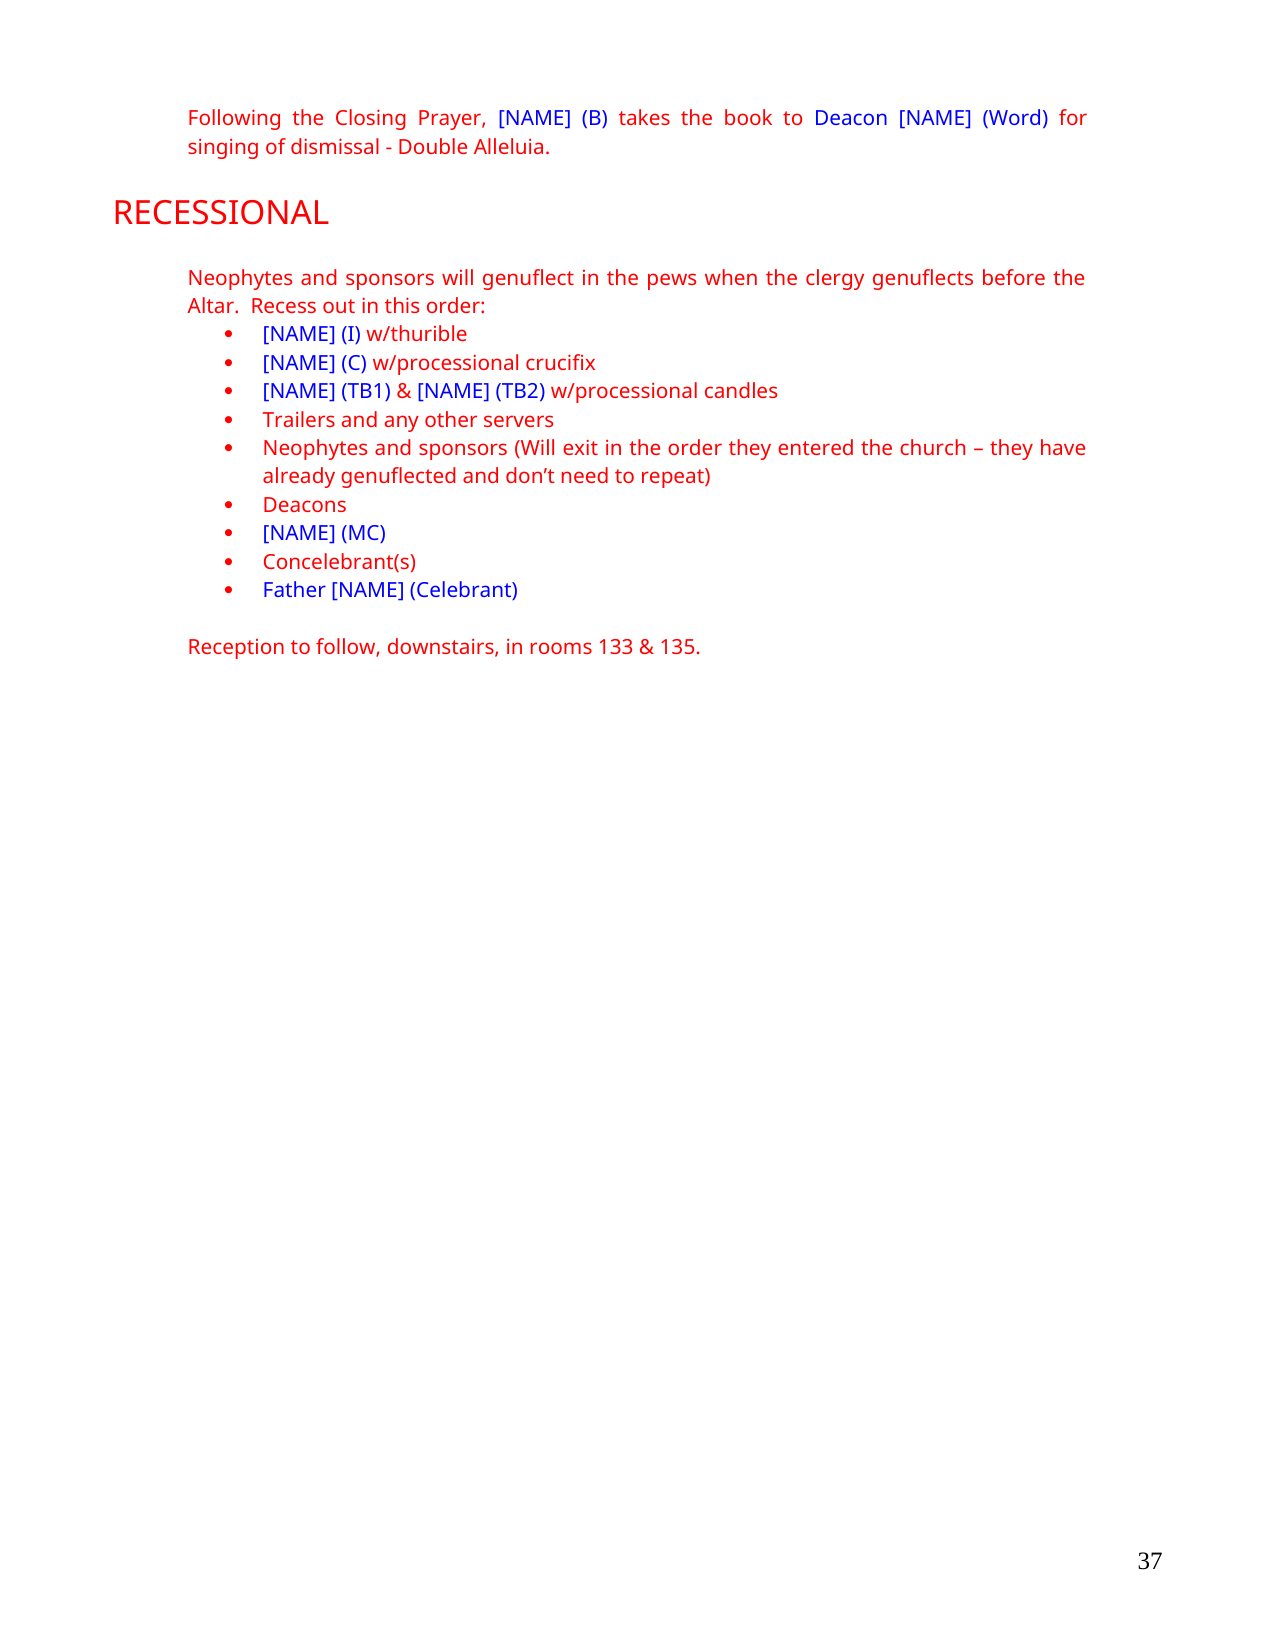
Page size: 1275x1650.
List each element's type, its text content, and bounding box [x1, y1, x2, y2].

list [NAME] (I) w/thurible [225, 319, 1087, 348]
list Trailers and any other servers [225, 405, 1087, 433]
list [NAME] (MC) [225, 518, 1087, 547]
list Concelebrant(s) [225, 547, 1087, 575]
list Neophytes and sponsors (Will exit in the order they entered the church – they have already genuflected and don’t need to repeat) [225, 433, 1087, 490]
list Deacons [225, 490, 1087, 518]
list [NAME] (TB1) & [NAME] (TB2) w/processional candles [225, 376, 1087, 405]
list Father [NAME] (Celebrant) [225, 575, 1087, 604]
list [NAME] (C) w/processional crucifix [225, 348, 1087, 376]
text Following the Closing Prayer, [NAME] (B) takes the book to Deacon [NAME] (Word) for singing of dismissal - Double Alleluia. [187, 103, 1087, 160]
text Reception to follow, downstairs, in rooms 133 & 135. [187, 632, 1087, 661]
subtitle RECESSIONAL [112, 189, 1162, 234]
text Neophytes and sponsors will genuflect in the pews when the clergy genuflects before the Altar. Recess out in this order: [187, 263, 1087, 319]
